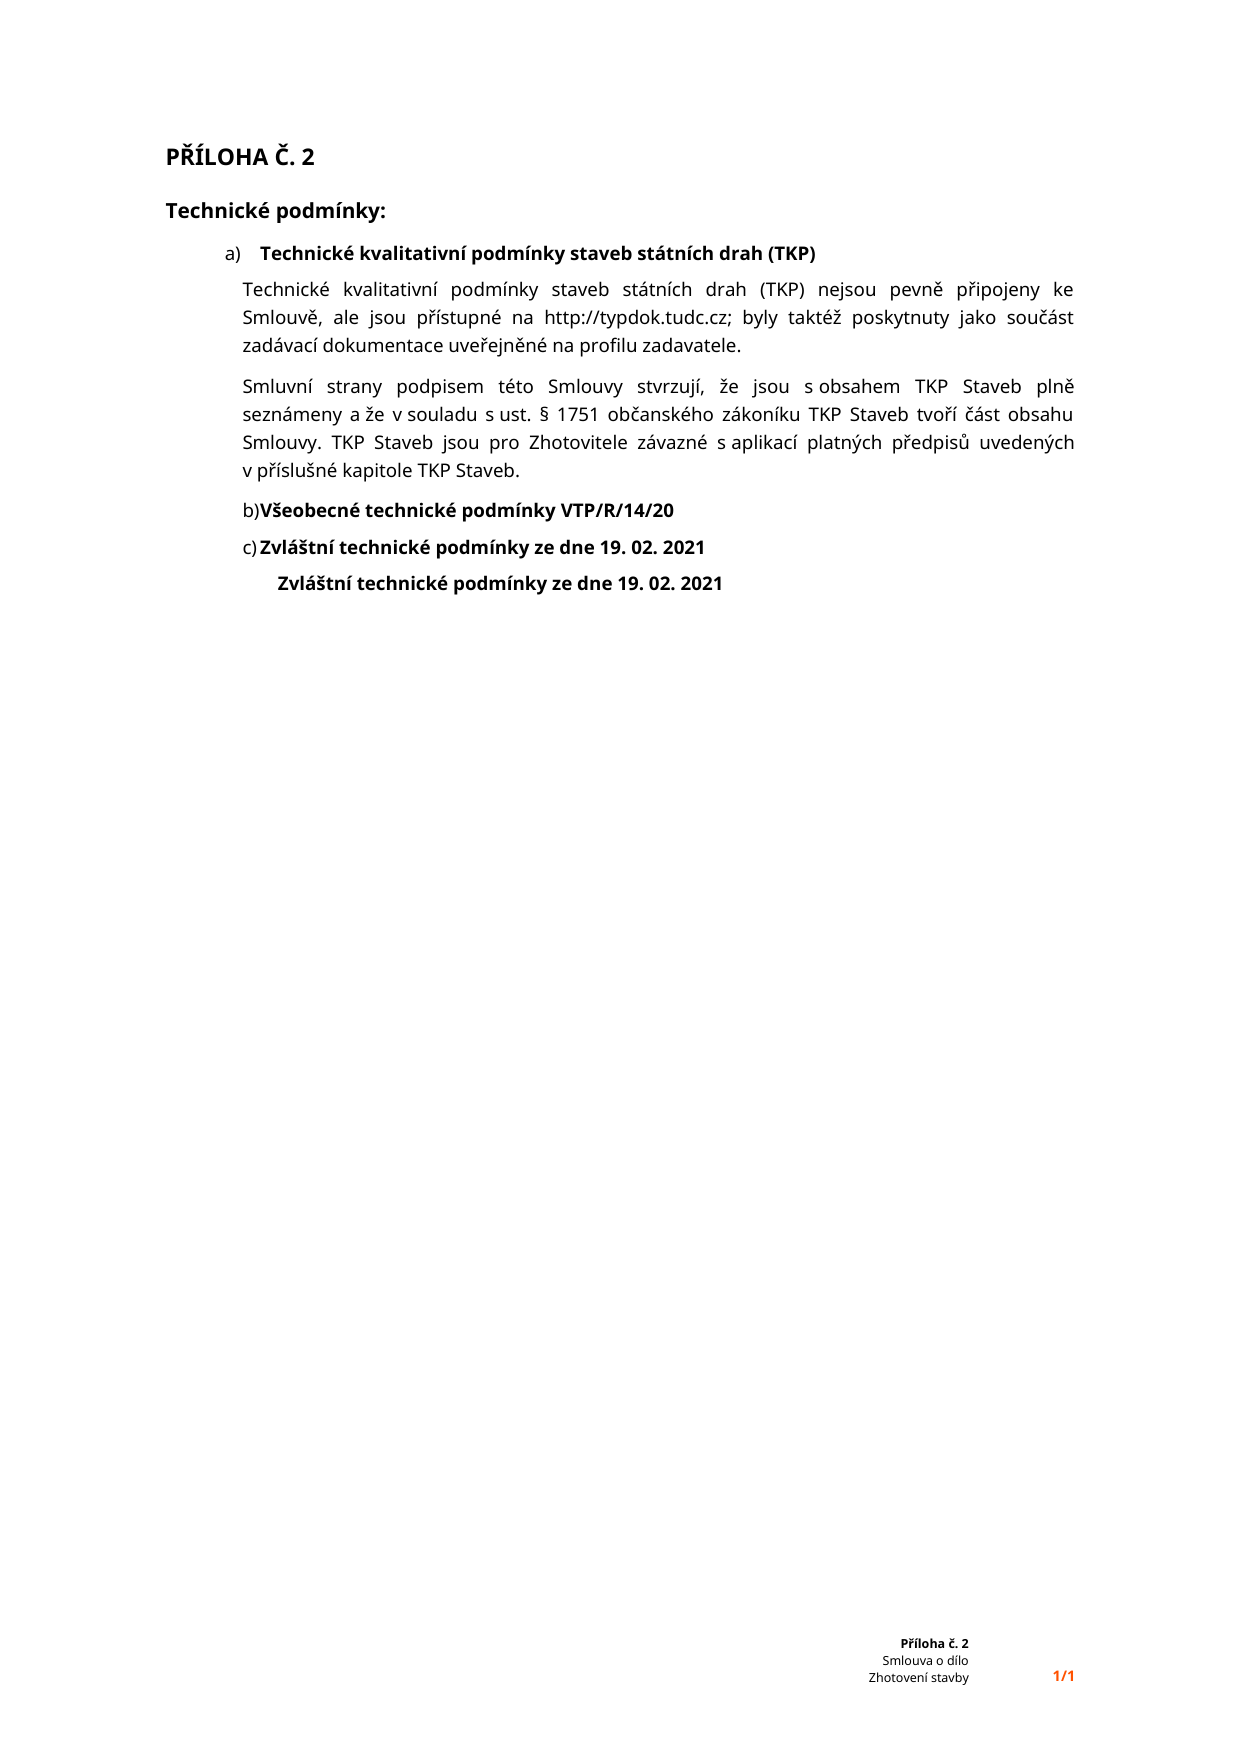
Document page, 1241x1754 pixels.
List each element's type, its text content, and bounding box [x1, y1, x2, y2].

text Zvláštní technické podmínky ze dne 19. 02. 2021 [242, 534, 1075, 560]
list Zvláštní technické podmínky ze dne 19. 02. 2021 [278, 571, 1075, 596]
text Smluvní strany podpisem této Smlouvy stvrzují, že jsou s obsahem TKP Staveb plně seznámeny a že v souladu s ust. § 1751 občanského zákoníku TKP Staveb tvoří část obsahu Smlouvy. TKP Staveb jsou pro Zhotovitele závazné s aplikací platných předpisů uvedených v příslušné kapitole TKP Staveb. [242, 373, 1075, 483]
text Všeobecné technické podmínky VTP/R/14/20 [242, 498, 1075, 523]
text Příloha č. 2 [165, 141, 1075, 173]
text Technické podmínky: [165, 197, 1075, 225]
list Technické kvalitativní podmínky staveb státních drah (TKP) [224, 240, 1075, 266]
text Technické kvalitativní podmínky staveb státních drah (TKP) nejsou pevně připojeny ke Smlouvě, ale jsou přístupné na http://typdok.tudc.cz; byly taktéž poskytnuty jako součást zadávací dokumentace uveřejněné na profilu zadavatele. [242, 277, 1075, 358]
